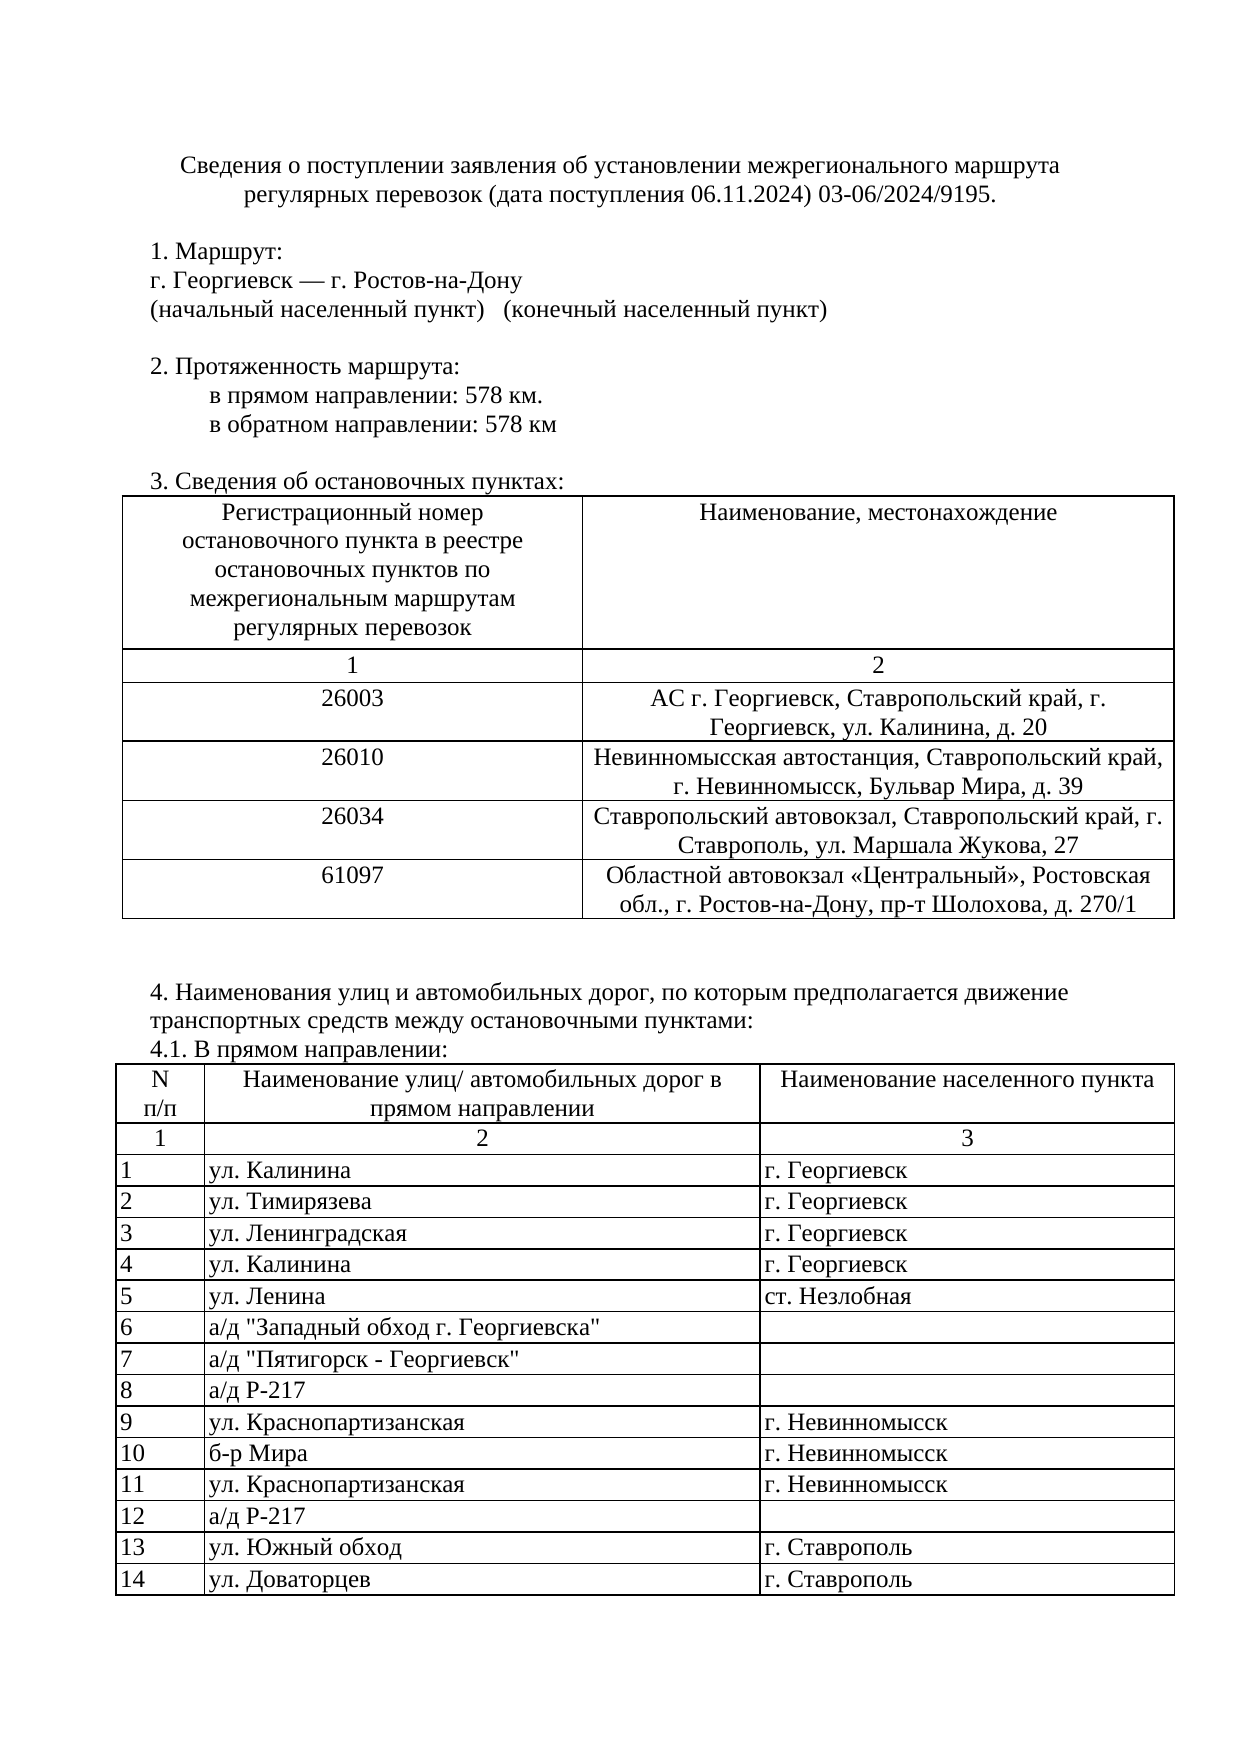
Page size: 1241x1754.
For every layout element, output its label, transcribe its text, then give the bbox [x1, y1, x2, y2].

table_cell г. Невинномысск [761, 1470, 1174, 1499]
table_cell ул. Краснопартизанская [205, 1407, 759, 1437]
table_cell г. Георгиевск [761, 1187, 1174, 1216]
table_cell Областной автовокзал «Центральный», Ростовская обл., г. Ростов-на-Дону, пр-т Шолохова, д. 270/1 [583, 860, 1173, 918]
table_cell 3 [117, 1218, 204, 1248]
table_cell 8 [117, 1375, 204, 1405]
table_cell 9 [117, 1407, 204, 1437]
text 3. Сведения об остановочных пунктах: [150, 466, 1090, 495]
table_cell г. Невинномысск [761, 1407, 1174, 1437]
table_cell а/д "Пятигорск - Георгиевск" [205, 1344, 759, 1374]
table_cell ул. Южный обход [205, 1533, 759, 1562]
table_cell [761, 1375, 1174, 1405]
table_cell 3 [761, 1124, 1174, 1153]
table_cell 2 [117, 1187, 204, 1216]
table_header Наименование, местонахождение [583, 497, 1173, 648]
table_cell а/д "Западный обход г. Георгиевска" [205, 1312, 759, 1342]
table_cell ул. Калинина [205, 1250, 759, 1279]
table_cell б-р Мира [205, 1438, 759, 1468]
table_cell а/д Р-217 [205, 1501, 759, 1531]
text 1. Маршрут: [150, 236, 1090, 265]
table_cell ул. Краснопартизанская [205, 1470, 759, 1499]
table_cell Ставропольский автовокзал, Ставропольский край, г. Ставрополь, ул. Маршала Жукова, 27 [583, 801, 1173, 858]
table_header Наименование населенного пункта [761, 1065, 1174, 1122]
table_cell 1 [117, 1155, 204, 1185]
table_cell 14 [117, 1564, 204, 1594]
table_cell г. Невинномысск [761, 1438, 1174, 1468]
table_header Регистрационный номер остановочного пункта в реестре остановочных пунктов по межрегиональным маршрутам регулярных перевозок [123, 497, 582, 648]
table_cell 1 [117, 1124, 204, 1153]
table_cell 5 [117, 1281, 204, 1311]
text (начальный населенный пункт) (конечный населенный пункт) [150, 294, 1090, 322]
text в обратном направлении: 578 км [150, 409, 1090, 437]
table_header N п/п [117, 1065, 204, 1122]
text 4.1. В прямом направлении: [150, 1034, 1090, 1063]
table_cell а/д Р-217 [205, 1375, 759, 1405]
table_cell 12 [117, 1501, 204, 1531]
table_cell ул. Доваторцев [205, 1564, 759, 1594]
table_cell [761, 1501, 1174, 1531]
table_cell г. Ставрополь [761, 1564, 1174, 1594]
table_cell АС г. Георгиевск, Ставропольский край, г. Георгиевск, ул. Калинина, д. 20 [583, 683, 1173, 740]
table_cell [761, 1312, 1174, 1342]
table_cell 10 [117, 1438, 204, 1468]
table_cell ул. Калинина [205, 1155, 759, 1185]
table_cell 4 [117, 1250, 204, 1279]
text 2. Протяженность маршрута: [150, 351, 1090, 380]
text в прямом направлении: 578 км. [150, 380, 1090, 409]
table_cell 61097 [123, 860, 582, 918]
table_cell 26034 [123, 801, 582, 858]
table_cell 11 [117, 1470, 204, 1499]
table_cell ул. Тимирязева [205, 1187, 759, 1216]
table_cell 7 [117, 1344, 204, 1374]
table_cell 2 [583, 650, 1173, 681]
table_cell 2 [205, 1124, 759, 1153]
text Сведения о поступлении заявления об установлении межрегионального маршрута регулярных перевозок (дата поступления 06.11.2024) 03-06/2024/9195. [150, 150, 1090, 207]
table_cell 26003 [123, 683, 582, 740]
table_cell ул. Ленинградская [205, 1218, 759, 1248]
table_cell 13 [117, 1533, 204, 1562]
table_header Наименование улиц/ автомобильных дорог в прямом направлении [205, 1065, 759, 1122]
table_cell 26010 [123, 742, 582, 799]
text г. Георгиевск — г. Ростов-на-Дону [150, 265, 1090, 294]
table_cell г. Георгиевск [761, 1155, 1174, 1185]
table_cell г. Георгиевск [761, 1250, 1174, 1279]
table_cell 6 [117, 1312, 204, 1342]
table_cell Невинномысская автостанция, Ставропольский край, г. Невинномысск, Бульвар Мира, д. 39 [583, 742, 1173, 799]
table_cell г. Георгиевск [761, 1218, 1174, 1248]
text 4. Наименования улиц и автомобильных дорог, по которым предполагается движение транспортных средств между остановочными пунктами: [150, 977, 1090, 1034]
table_cell ул. Ленина [205, 1281, 759, 1311]
table_cell 1 [123, 650, 582, 681]
table_cell г. Ставрополь [761, 1533, 1174, 1562]
table_cell [761, 1344, 1174, 1374]
table_cell ст. Незлобная [761, 1281, 1174, 1311]
